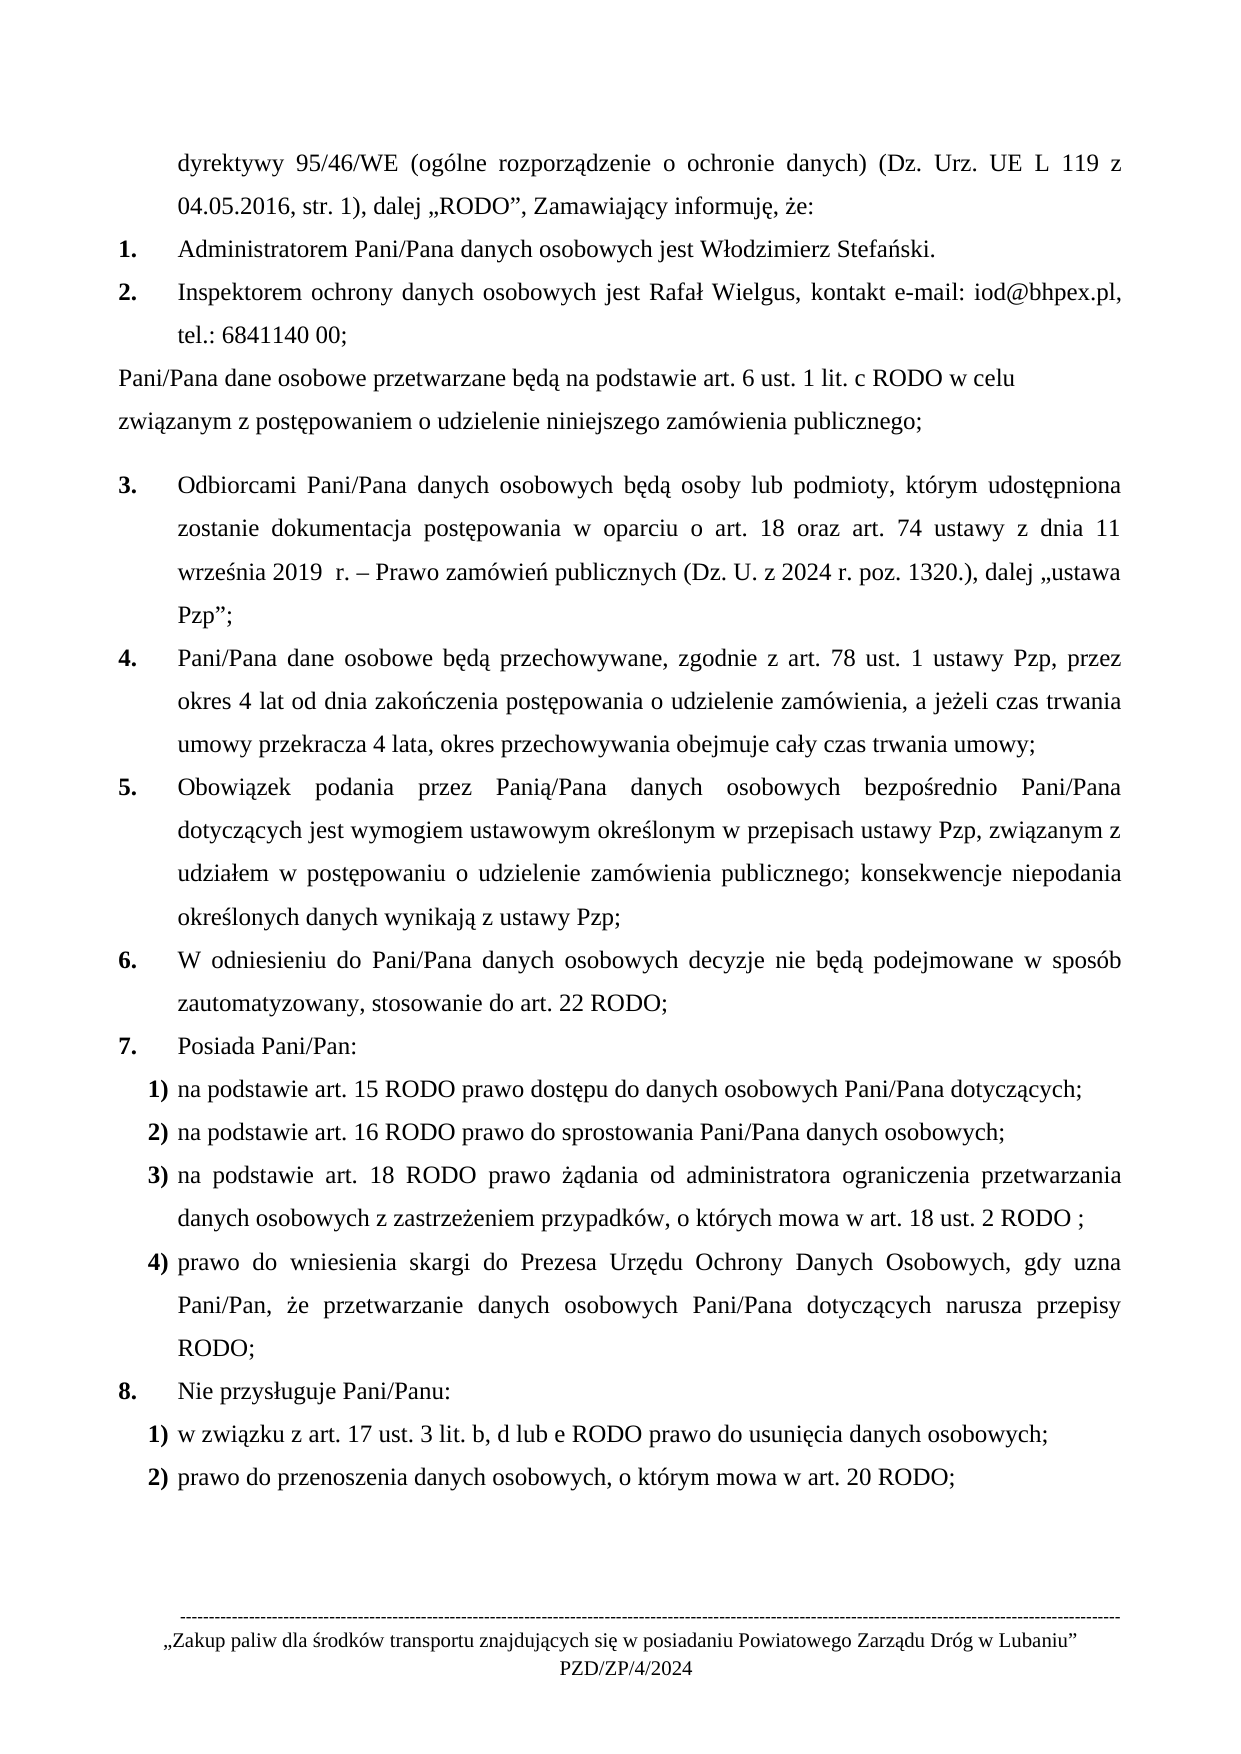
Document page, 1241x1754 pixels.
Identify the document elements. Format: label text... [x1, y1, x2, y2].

list prawo do wniesienia skargi do Prezesa Urzędu Ochrony Danych Osobowych, gdy uzna Pani/Pan, że przetwarzanie danych osobowych Pani/Pana dotyczących narusza przepisy RODO; [148, 1247, 1122, 1362]
list Nie przysługuje Pani/Panu: [118, 1376, 1122, 1405]
list Obowiązek podania przez Panią/Pana danych osobowych bezpośrednio Pani/Pana dotyczących jest wymogiem ustawowym określonym w przepisach ustawy Pzp, związanym z udziałem w postępowaniu o udzielenie zamówienia publicznego; konsekwencje niepodania określonych danych wynikają z ustawy Pzp; [118, 772, 1122, 930]
list Posiada Pani/Pan: [118, 1031, 1122, 1060]
list w związku z art. 17 ust. 3 lit. b, d lub e RODO prawo do usunięcia danych osobowych; [148, 1419, 1122, 1448]
list na podstawie art. 16 RODO prawo do sprostowania Pani/Pana danych osobowych; [148, 1117, 1122, 1146]
list prawo do przenoszenia danych osobowych, o którym mowa w art. 20 RODO; [148, 1462, 1122, 1491]
list Pani/Pana dane osobowe będą przechowywane, zgodnie z art. 78 ust. 1 ustawy Pzp, przez okres 4 lat od dnia zakończenia postępowania o udzielenie zamówienia, a jeżeli czas trwania umowy przekracza 4 lata, okres przechowywania obejmuje cały czas trwania umowy; [118, 643, 1122, 758]
list na podstawie art. 18 RODO prawo żądania od administratora ograniczenia przetwarzania danych osobowych z zastrzeżeniem przypadków, o których mowa w art. 18 ust. 2 RODO ; [148, 1160, 1122, 1232]
text Pani/Pana dane osobowe przetwarzane będą na podstawie art. 6 ust. 1 lit. c RODO w celu związanym z postępowaniem o udzielenie niniejszego zamówienia publicznego; [118, 363, 1122, 435]
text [177, 148, 1122, 219]
list na podstawie art. 15 RODO prawo dostępu do danych osobowych Pani/Pana dotyczących; [148, 1074, 1122, 1103]
list Administratorem Pani/Pana danych osobowych jest Włodzimierz Stefański. [118, 234, 1122, 263]
list Inspektorem ochrony danych osobowych jest Rafał Wielgus, kontakt e-mail: iod@bhpex.pl, tel.: 6841140 00; [118, 277, 1122, 349]
list Odbiorcami Pani/Pana danych osobowych będą osoby lub podmioty, którym udostępniona zostanie dokumentacja postępowania w oparciu o art. 18 oraz art. 74 ustawy z dnia 11 września 2019 r. – Prawo zamówień publicznych (Dz. U. z 2024 r. poz. 1320.), dalej „ustawa Pzp”; [118, 470, 1122, 628]
list W odniesieniu do Pani/Pana danych osobowych decyzje nie będą podejmowane w sposób zautomatyzowany, stosowanie do art. 22 RODO; [118, 945, 1122, 1017]
